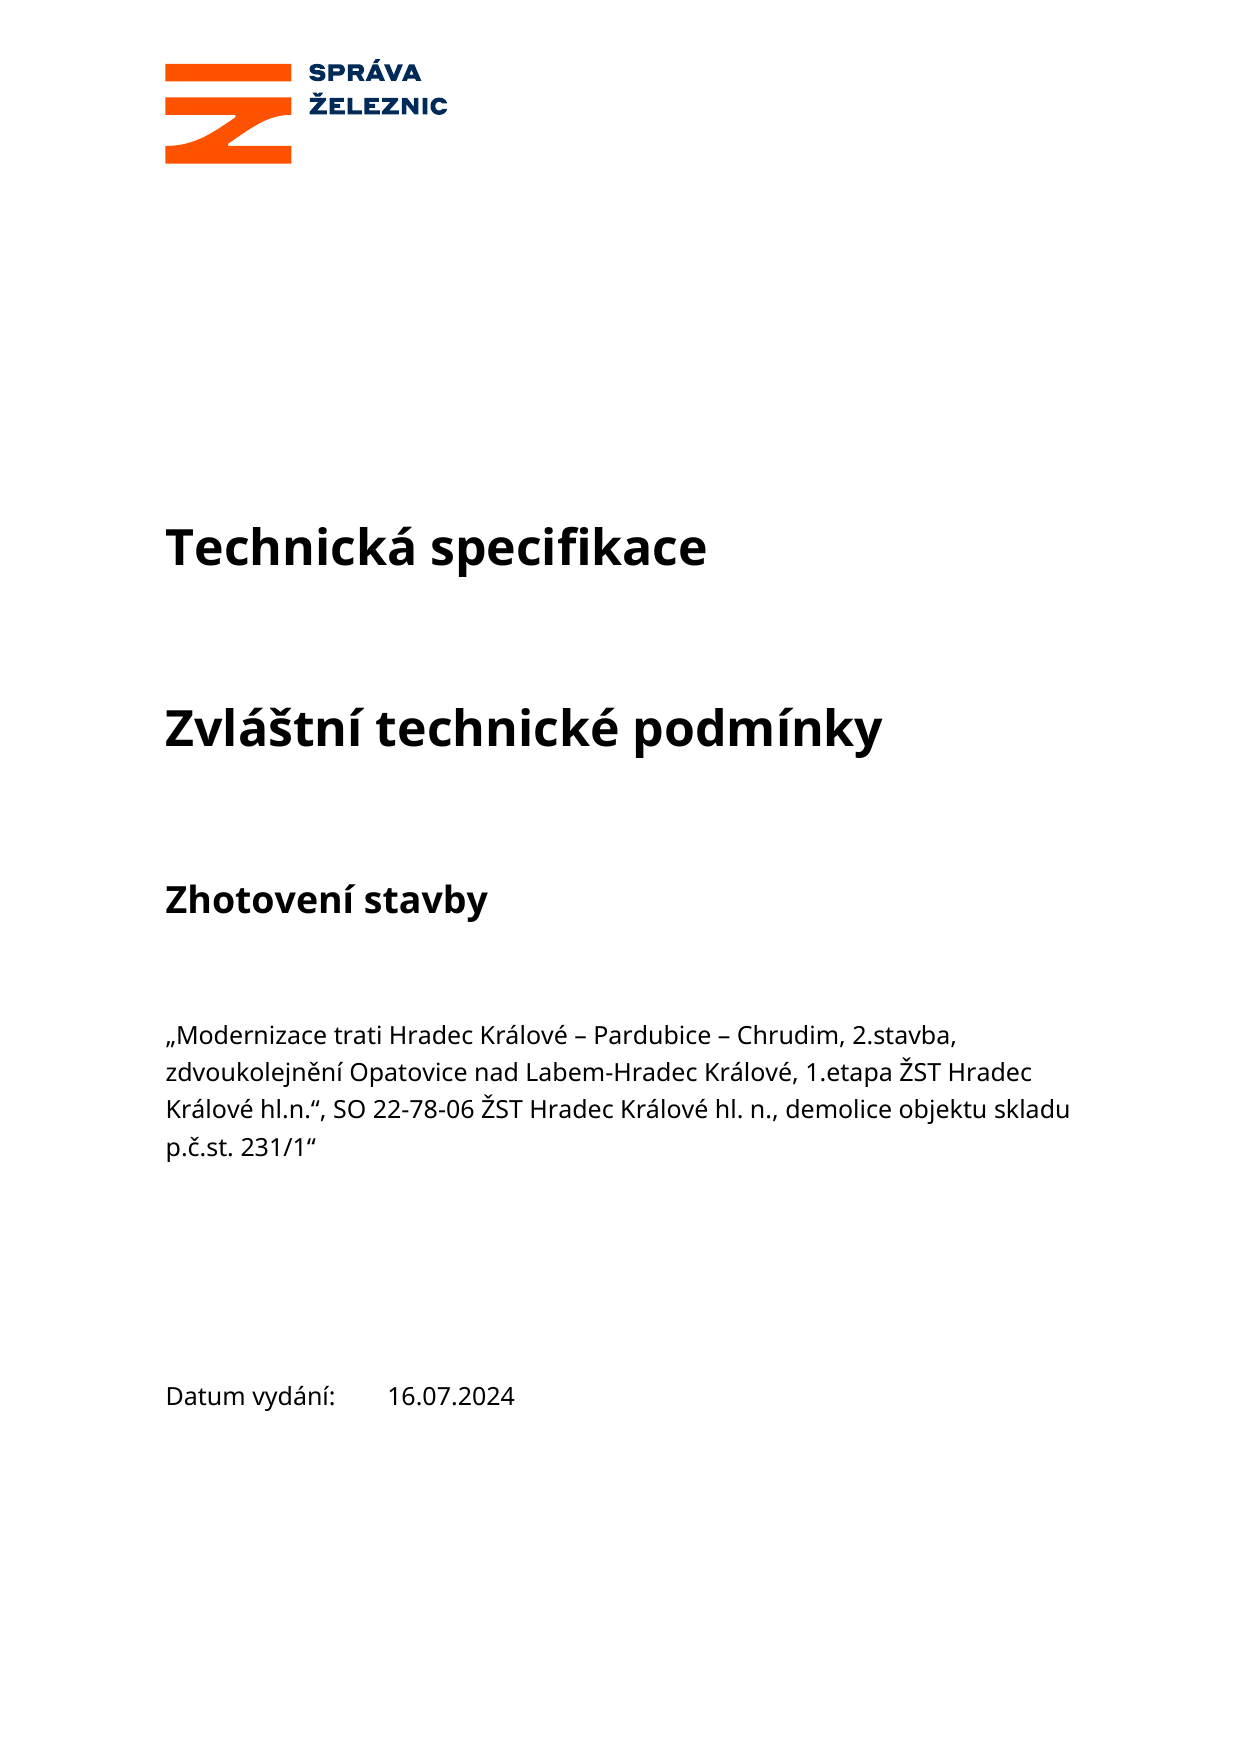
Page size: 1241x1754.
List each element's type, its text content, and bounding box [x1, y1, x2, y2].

text Zvláštní technické podmínky [165, 693, 1075, 761]
text Technická specifikace [165, 512, 1075, 580]
text Zhotovení stavby [165, 874, 1075, 925]
text Datum vydání: 16.07.2024 [165, 1379, 1075, 1413]
